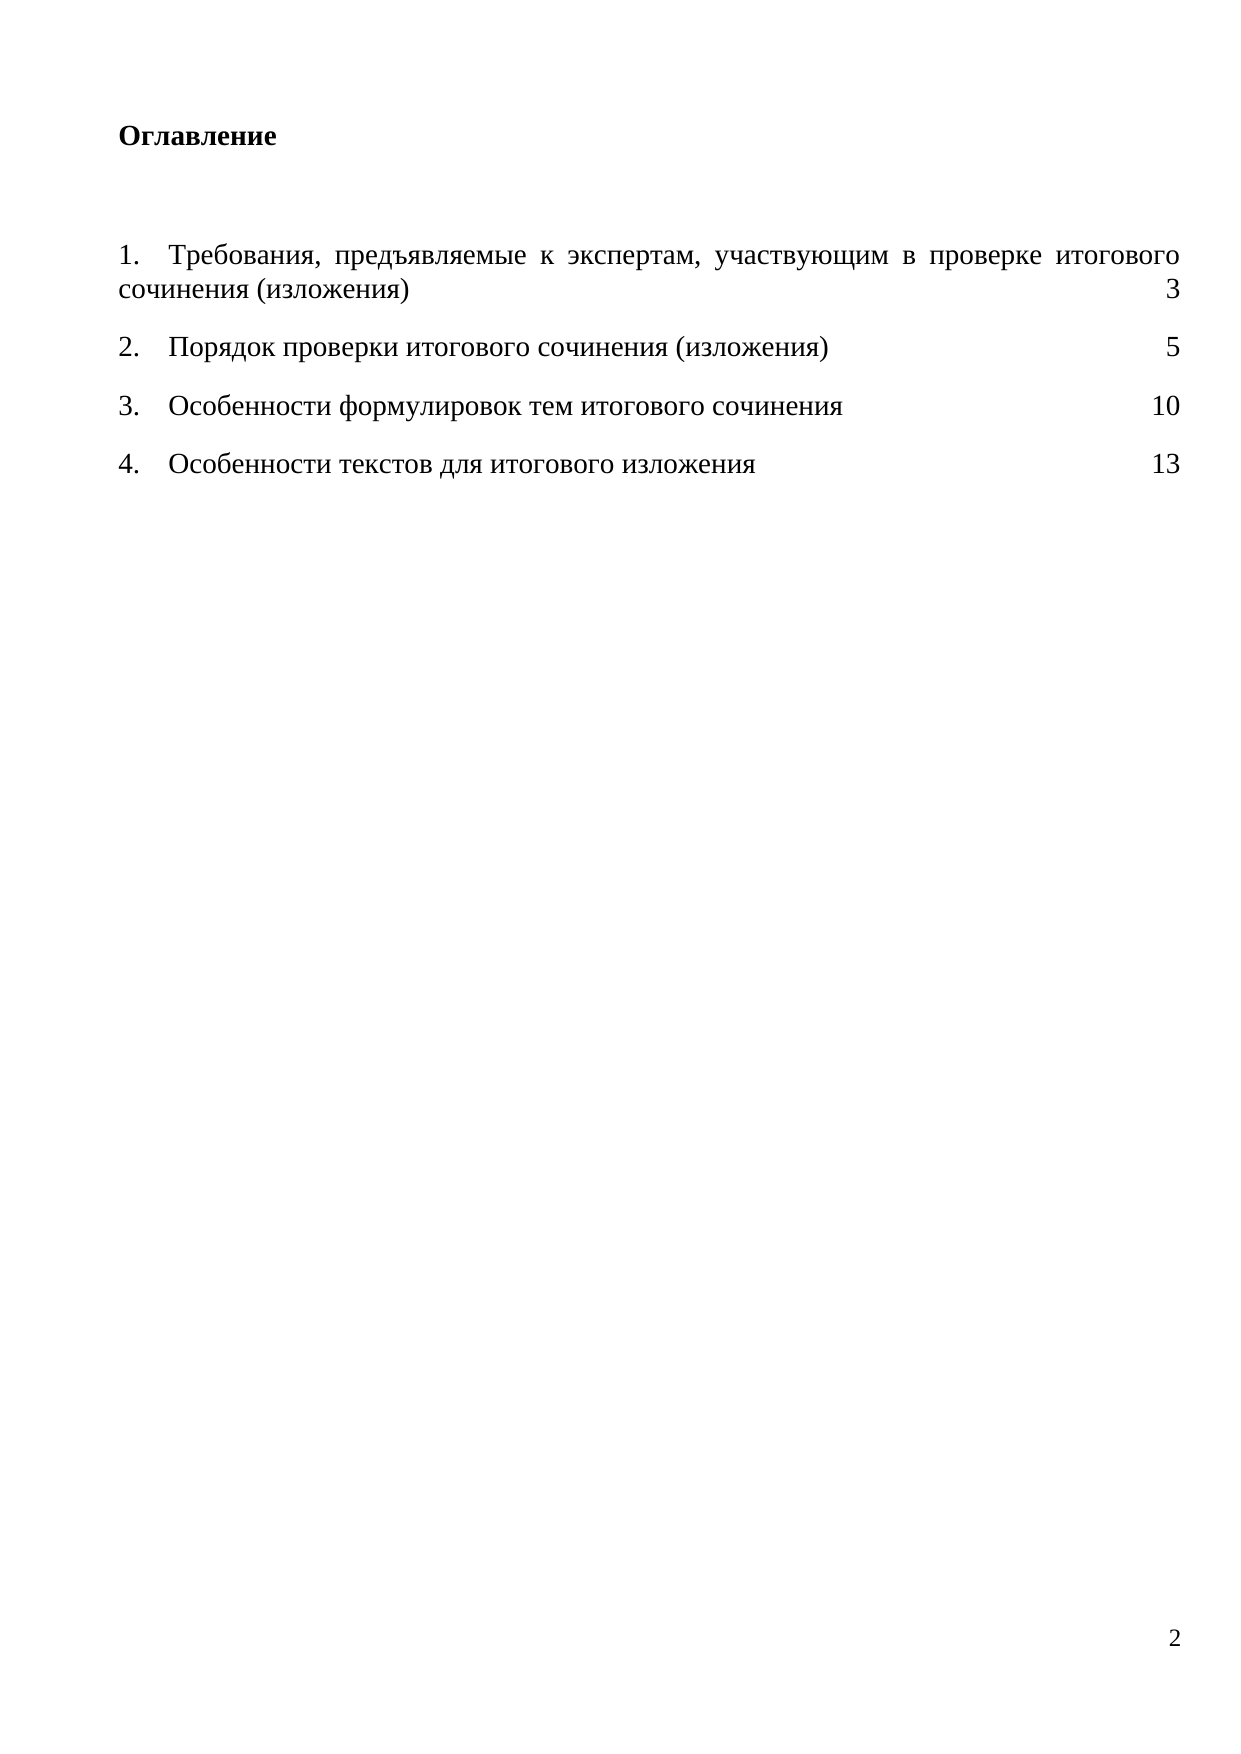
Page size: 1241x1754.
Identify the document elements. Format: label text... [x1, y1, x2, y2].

text 3. Особенности формулировок тем итогового сочинения 10 [118, 388, 1181, 422]
text 2. Порядок проверки итогового сочинения (изложения) 5 [118, 329, 1181, 363]
text 4. Особенности текстов для итогового изложения 13 [118, 447, 1181, 480]
subtitle Оглавление [118, 118, 1181, 152]
text 1. Требования, предъявляемые к экспертам, участвующим в проверке итогового сочинения (изложения) 3 [118, 237, 1181, 304]
